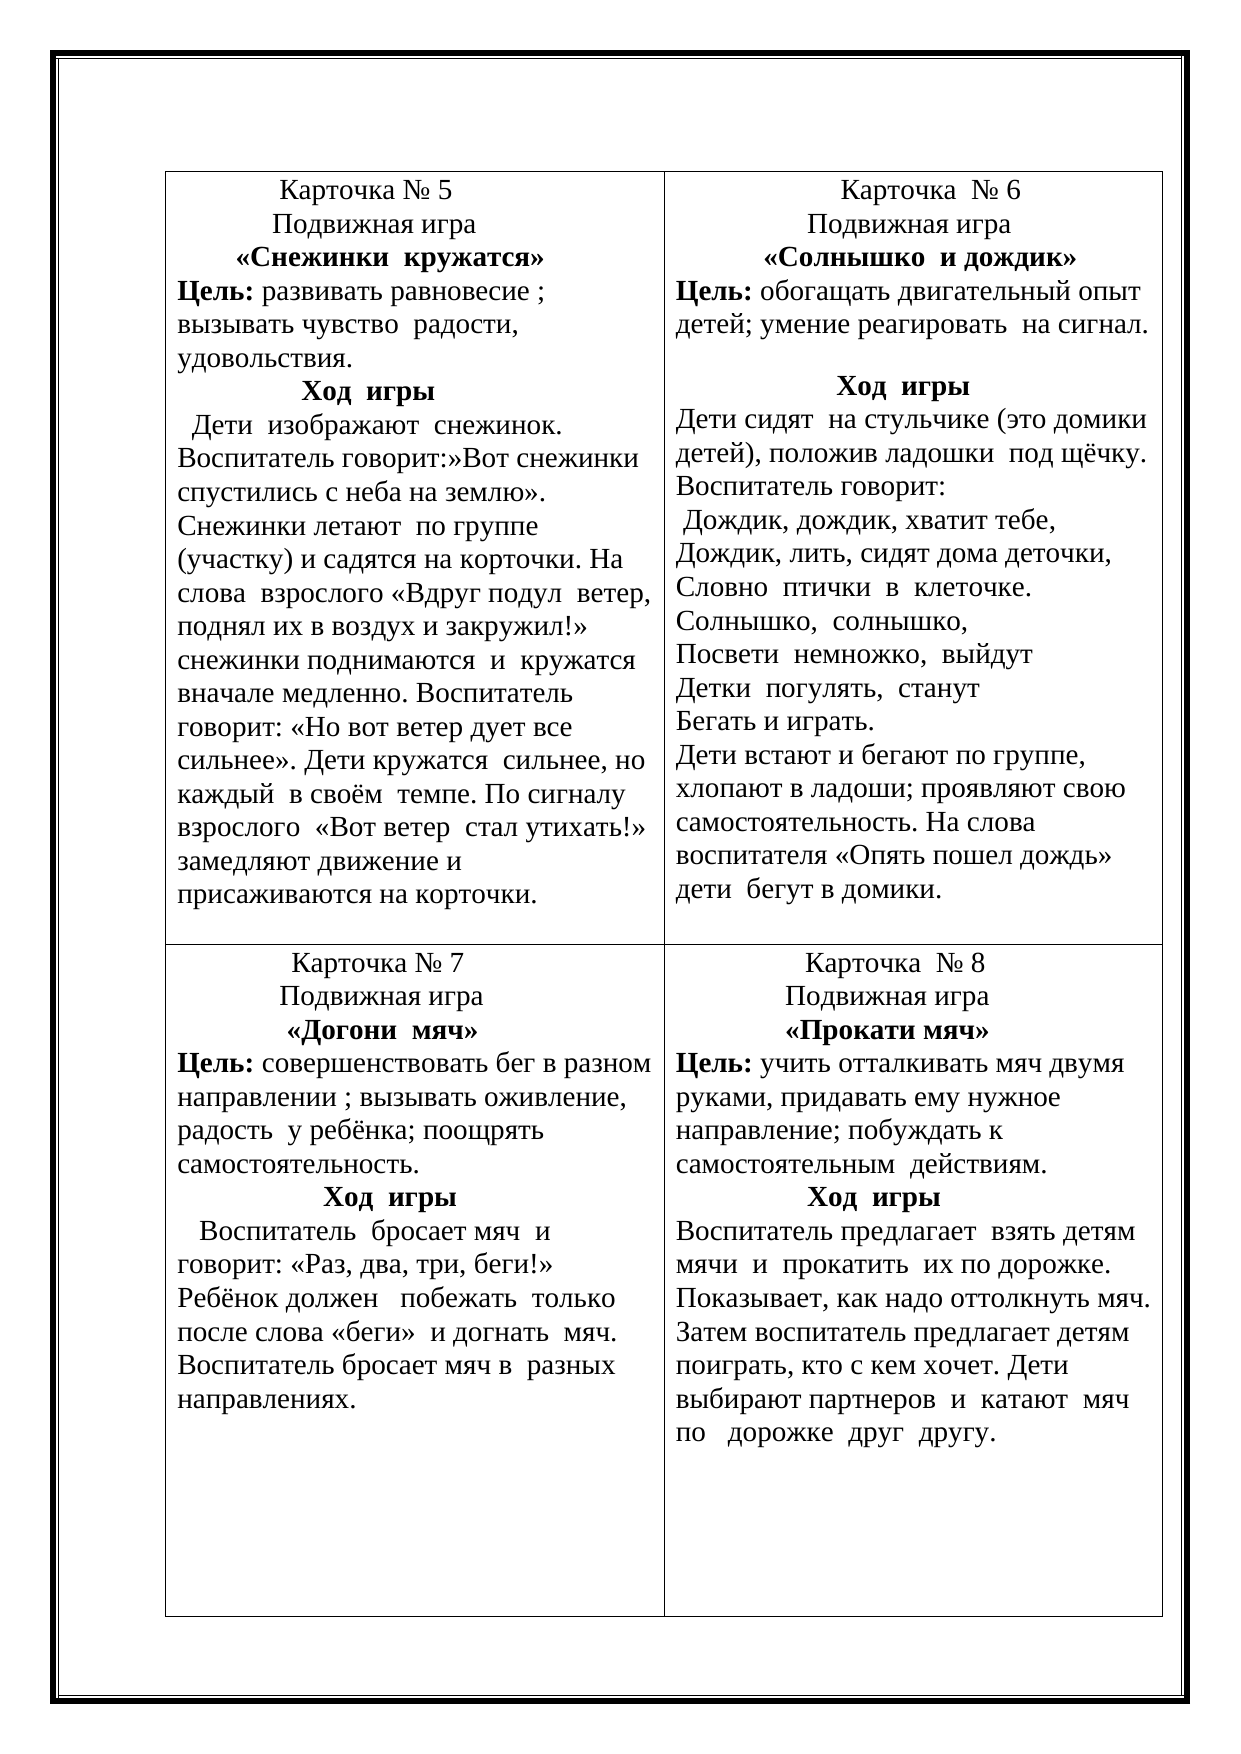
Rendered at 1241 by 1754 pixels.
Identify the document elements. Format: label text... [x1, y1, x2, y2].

table_header Карточка № 5 Подвижная игра «Снежинки кружатся» Цель: развивать равновесие ; вызывать чувство радости, удовольствия. Ход игры Дети изображают снежинок. Воспитатель говорит:»Вот снежинки спустились с неба на землю». Снежинки летают по группе (участку) и садятся на корточки. На слова взрослого «Вдруг подул ветер, поднял их в воздух и закружил!» снежинки поднимаются и кружатся вначале медленно. Воспитатель говорит: «Но вот ветер дует все сильнее». Дети кружатся сильнее, но каждый в своём темпе. По сигналу взрослого «Вот ветер стал утихать!» замедляют движение и присаживаются на корточки. [166, 172, 664, 944]
table_cell Карточка № 8 Подвижная игра «Прокати мяч» Цель: учить отталкивать мяч двумя руками, придавать ему нужное направление; побуждать к самостоятельным действиям. Ход игры Воспитатель предлагает взять детям мячи и прокатить их по дорожке. Показывает, как надо оттолкнуть мяч. Затем воспитатель предлагает детям поиграть, кто с кем хочет. Дети выбирают партнеров и катают мяч по дорожке друг другу. [665, 945, 1162, 1616]
table_header Карточка № 6 Подвижная игра «Солнышко и дождик» Цель: обогащать двигательный опыт детей; умение реагировать на сигнал. Ход игры Дети сидят на стульчике (это домики детей), положив ладошки под щёчку. Воспитатель говорит: Дождик, дождик, хватит тебе, Дождик, лить, сидят дома деточки, Словно птички в клеточке. Солнышко, солнышко, Посвети немножко, выйдут Детки погулять, станут Бегать и играть. Дети встают и бегают по группе, хлопают в ладоши; проявляют свою самостоятельность. На слова воспитателя «Опять пошел дождь» дети бегут в домики. [665, 172, 1162, 944]
table_cell Карточка № 7 Подвижная игра «Догони мяч» Цель: совершенствовать бег в разном направлении ; вызывать оживление, радость у ребёнка; поощрять самостоятельность. Ход игры Воспитатель бросает мяч и говорит: «Раз, два, три, беги!» Ребёнок должен побежать только после слова «беги» и догнать мяч. Воспитатель бросает мяч в разных направлениях. [166, 945, 664, 1616]
